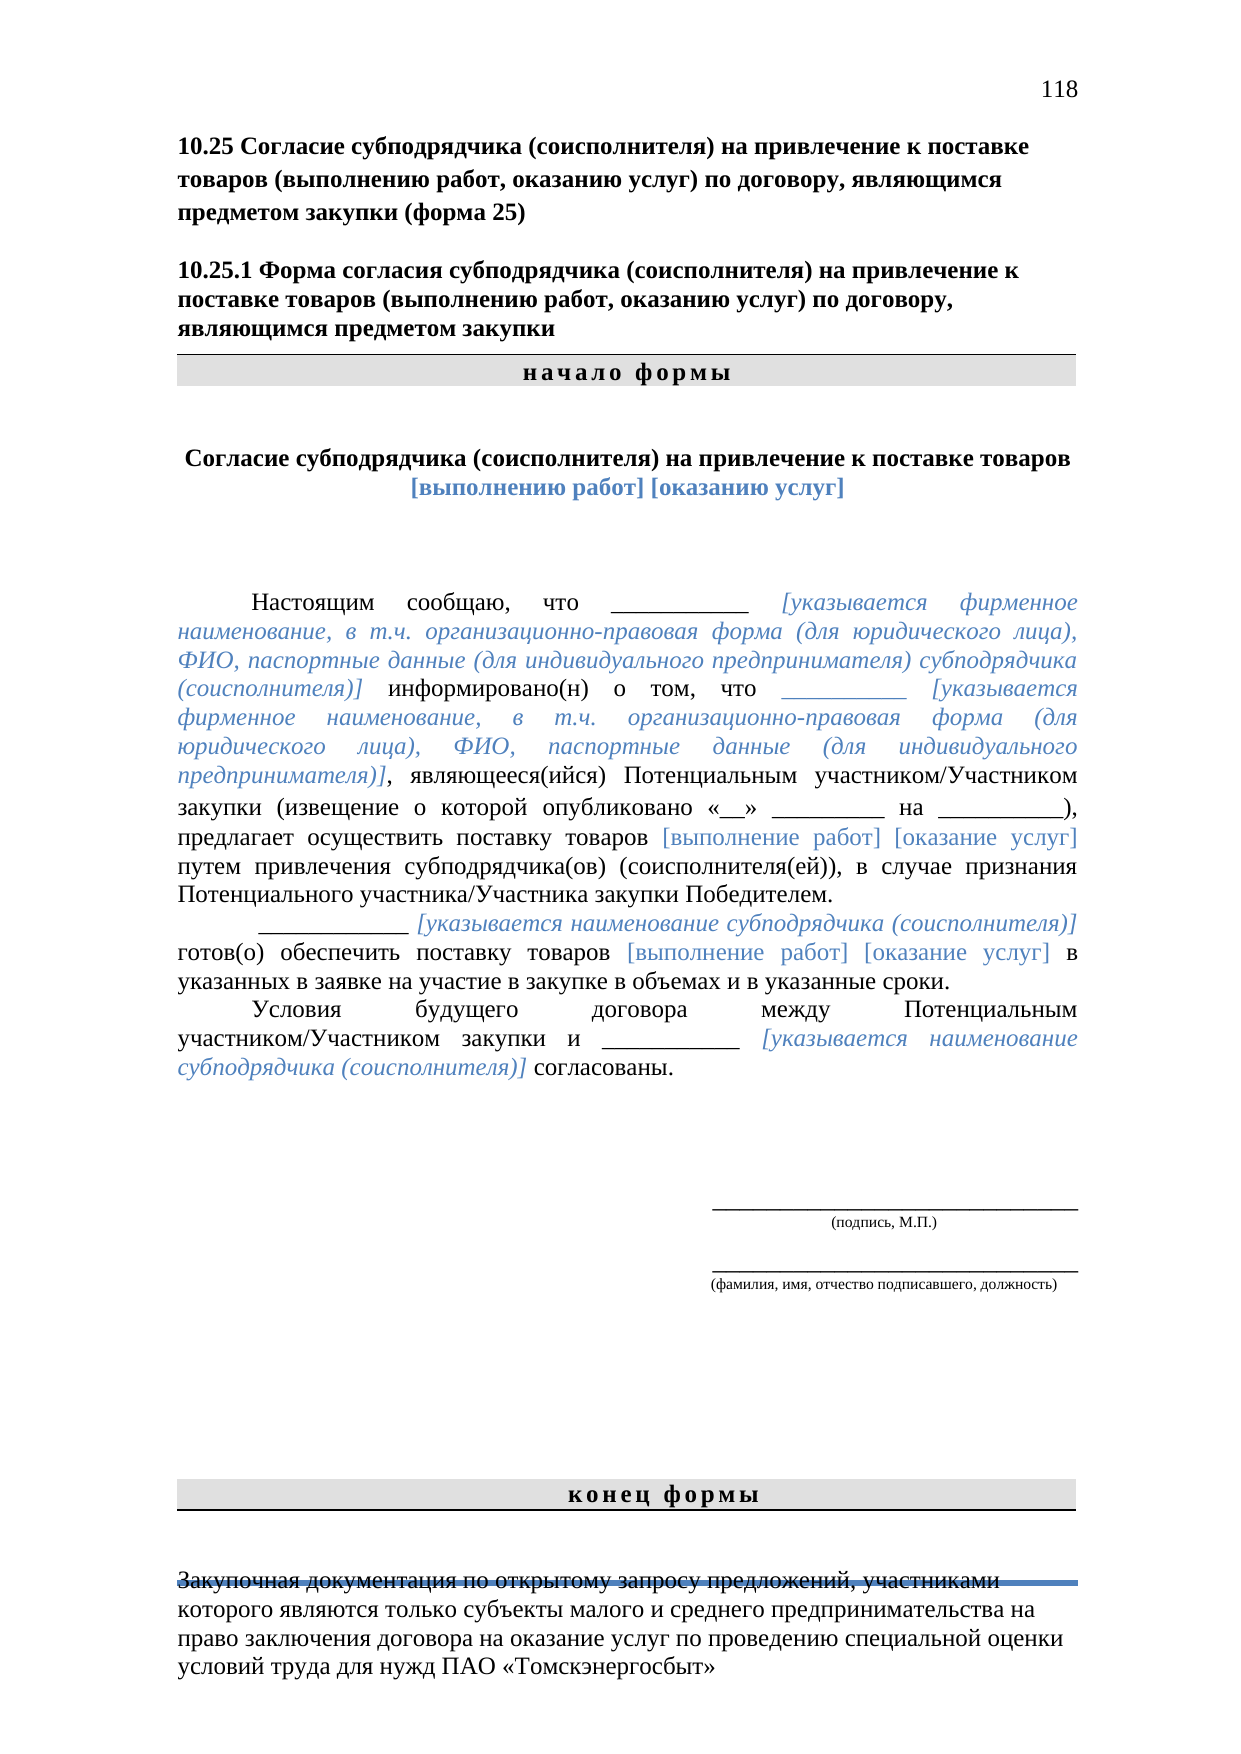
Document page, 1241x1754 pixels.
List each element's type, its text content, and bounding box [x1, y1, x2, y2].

text Настоящим сообщаю, что ___________ [указывается фирменное наименование, в т.ч. организационно-правовая форма (для юридического лица), ФИО, паспортные данные (для индивидуального предпринимателя) субподрядчика (соисполнителя)] информировано(н) о том, что __________ [указывается фирменное наименование, в т.ч. организационно-правовая форма (для юридического лица), ФИО, паспортные данные (для индивидуального предпринимателя)], являющееся(ийся) Потенциальным участником/Участником закупки (извещение о которой опубликовано «__» _________ на __________), предлагает осуществить поставку товаров [выполнение работ] [оказание услуг] путем привлечения субподрядчика(ов) (соисполнителя(ей)), в случае признания Потенциального участника/Участника закупки Победителем. [177, 587, 1078, 908]
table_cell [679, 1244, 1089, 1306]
text ____________ [указывается наименование субподрядчика (соисполнителя)] готов(о) обеспечить поставку товаров [выполнение работ] [оказание услуг] в указанных в заявке на участие в закупке в объемах и в указанные сроки. [177, 908, 1078, 994]
text начало формы [177, 355, 1076, 386]
subtitle Согласие субподрядчика (соисполнителя) на привлечение к поставке товаров [выполнению работ] [оказанию услуг] [177, 443, 1078, 501]
text 10.25 Согласие субподрядчика (соисполнителя) на привлечение к поставке товаров (выполнению работ, оказанию услуг) по договору, являющимся предметом закупки (форма 25) [177, 131, 1078, 226]
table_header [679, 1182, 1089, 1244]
text 10.25.1 Форма согласия субподрядчика (соисполнителя) на привлечение к поставке товаров (выполнению работ, оказанию услуг) по договору, являющимся предметом закупки [177, 255, 1078, 342]
text Условия будущего договора между Потенциальным участником/Участником закупки и ___________ [указывается наименование субподрядчика (соисполнителя)] согласованы. [177, 994, 1078, 1081]
text конец формы [177, 1479, 1076, 1509]
